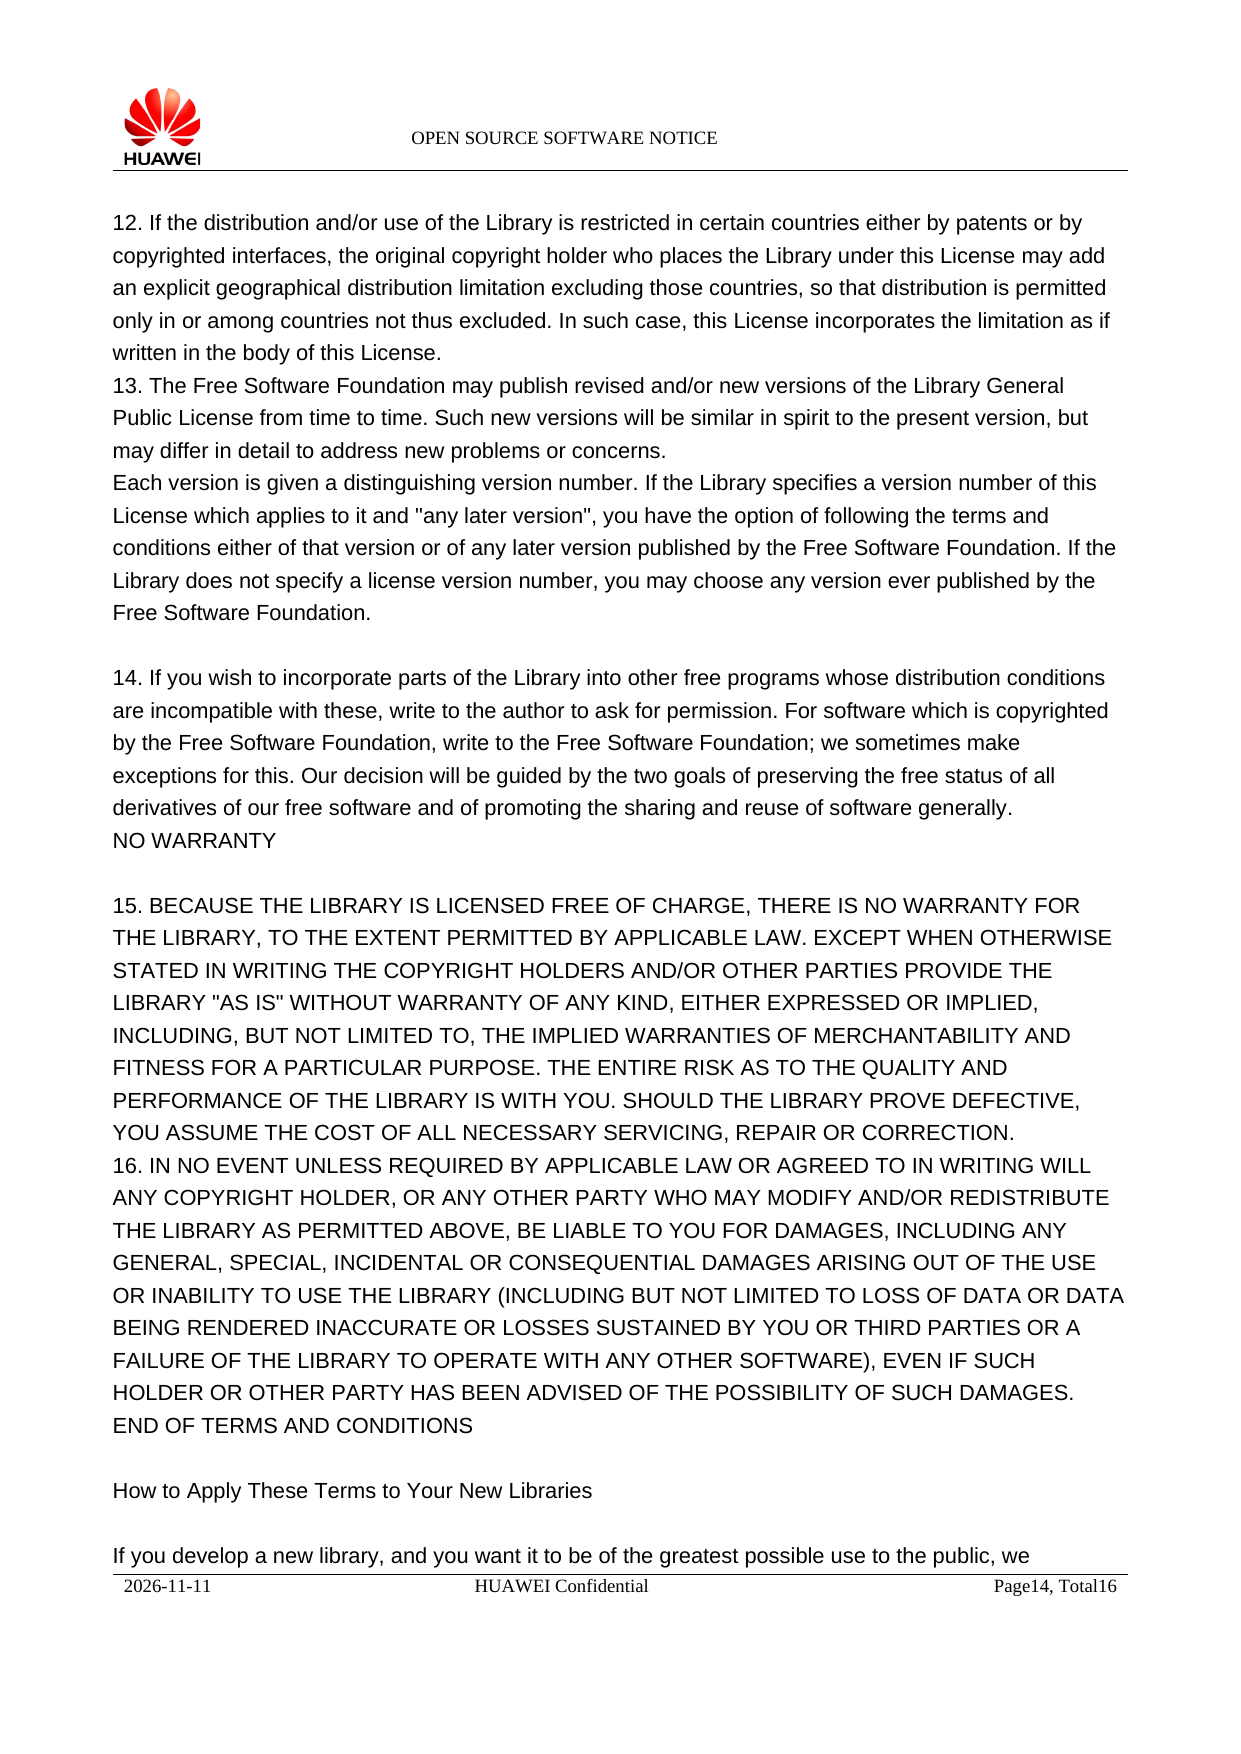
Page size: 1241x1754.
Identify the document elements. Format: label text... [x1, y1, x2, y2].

text 14. If you wish to incorporate parts of the Library into other free programs whose distribution conditions are incompatible with these, write to the author to ask for permission. For software which is copyrighted by the Free Software Foundation, write to the Free Software Foundation; we sometimes make exceptions for this. Our decision will be guided by the two goals of preserving the free status of all derivatives of our free software and of promoting the sharing and reuse of software generally. [112, 661, 1128, 824]
text 15. BECAUSE THE LIBRARY IS LICENSED FREE OF CHARGE, THERE IS NO WARRANTY FOR THE LIBRARY, TO THE EXTENT PERMITTED BY APPLICABLE LAW. EXCEPT WHEN OTHERWISE STATED IN WRITING THE COPYRIGHT HOLDERS AND/OR OTHER PARTIES PROVIDE THE LIBRARY "AS IS" WITHOUT WARRANTY OF ANY KIND, EITHER EXPRESSED OR IMPLIED, INCLUDING, BUT NOT LIMITED TO, THE IMPLIED WARRANTIES OF MERCHANTABILITY AND FITNESS FOR A PARTICULAR PURPOSE. THE ENTIRE RISK AS TO THE QUALITY AND PERFORMANCE OF THE LIBRARY IS WITH YOU. SHOULD THE LIBRARY PROVE DEFECTIVE, YOU ASSUME THE COST OF ALL NECESSARY SERVICING, REPAIR OR CORRECTION. [112, 889, 1128, 1149]
text How to Apply These Terms to Your New Libraries [112, 1474, 1128, 1506]
picture [124, 88, 201, 165]
text END OF TERMS AND CONDITIONS [112, 1409, 1128, 1441]
text 13. The Free Software Foundation may publish revised and/or new versions of the Library General Public License from time to time. Such new versions will be similar in spirit to the present version, but may differ in detail to address new problems or concerns. [112, 369, 1128, 466]
text 16. IN NO EVENT UNLESS REQUIRED BY APPLICABLE LAW OR AGREED TO IN WRITING WILL ANY COPYRIGHT HOLDER, OR ANY OTHER PARTY WHO MAY MODIFY AND/OR REDISTRIBUTE THE LIBRARY AS PERMITTED ABOVE, BE LIABLE TO YOU FOR DAMAGES, INCLUDING ANY GENERAL, SPECIAL, INCIDENTAL OR CONSEQUENTIAL DAMAGES ARISING OUT OF THE USE OR INABILITY TO USE THE LIBRARY (INCLUDING BUT NOT LIMITED TO LOSS OF DATA OR DATA BEING RENDERED INACCURATE OR LOSSES SUSTAINED BY YOU OR THIRD PARTIES OR A FAILURE OF THE LIBRARY TO OPERATE WITH ANY OTHER SOFTWARE), EVEN IF SUCH HOLDER OR OTHER PARTY HAS BEEN ADVISED OF THE POSSIBILITY OF SUCH DAMAGES. [112, 1149, 1128, 1409]
text 12. If the distribution and/or use of the Library is restricted in certain countries either by patents or by copyrighted interfaces, the original copyright holder who places the Library under this License may add an explicit geographical distribution limitation excluding those countries, so that distribution is permitted only in or among countries not thus excluded. In such case, this License incorporates the limitation as if written in the body of this License. [112, 206, 1128, 369]
text Each version is given a distinguishing version number. If the Library specifies a version number of this License which applies to it and "any later version", you have the option of following the terms and conditions either of that version or of any later version published by the Free Software Foundation. If the Library does not specify a license version number, you may choose any version ever published by the Free Software Foundation. [112, 466, 1128, 629]
text NO WARRANTY [112, 824, 1128, 856]
